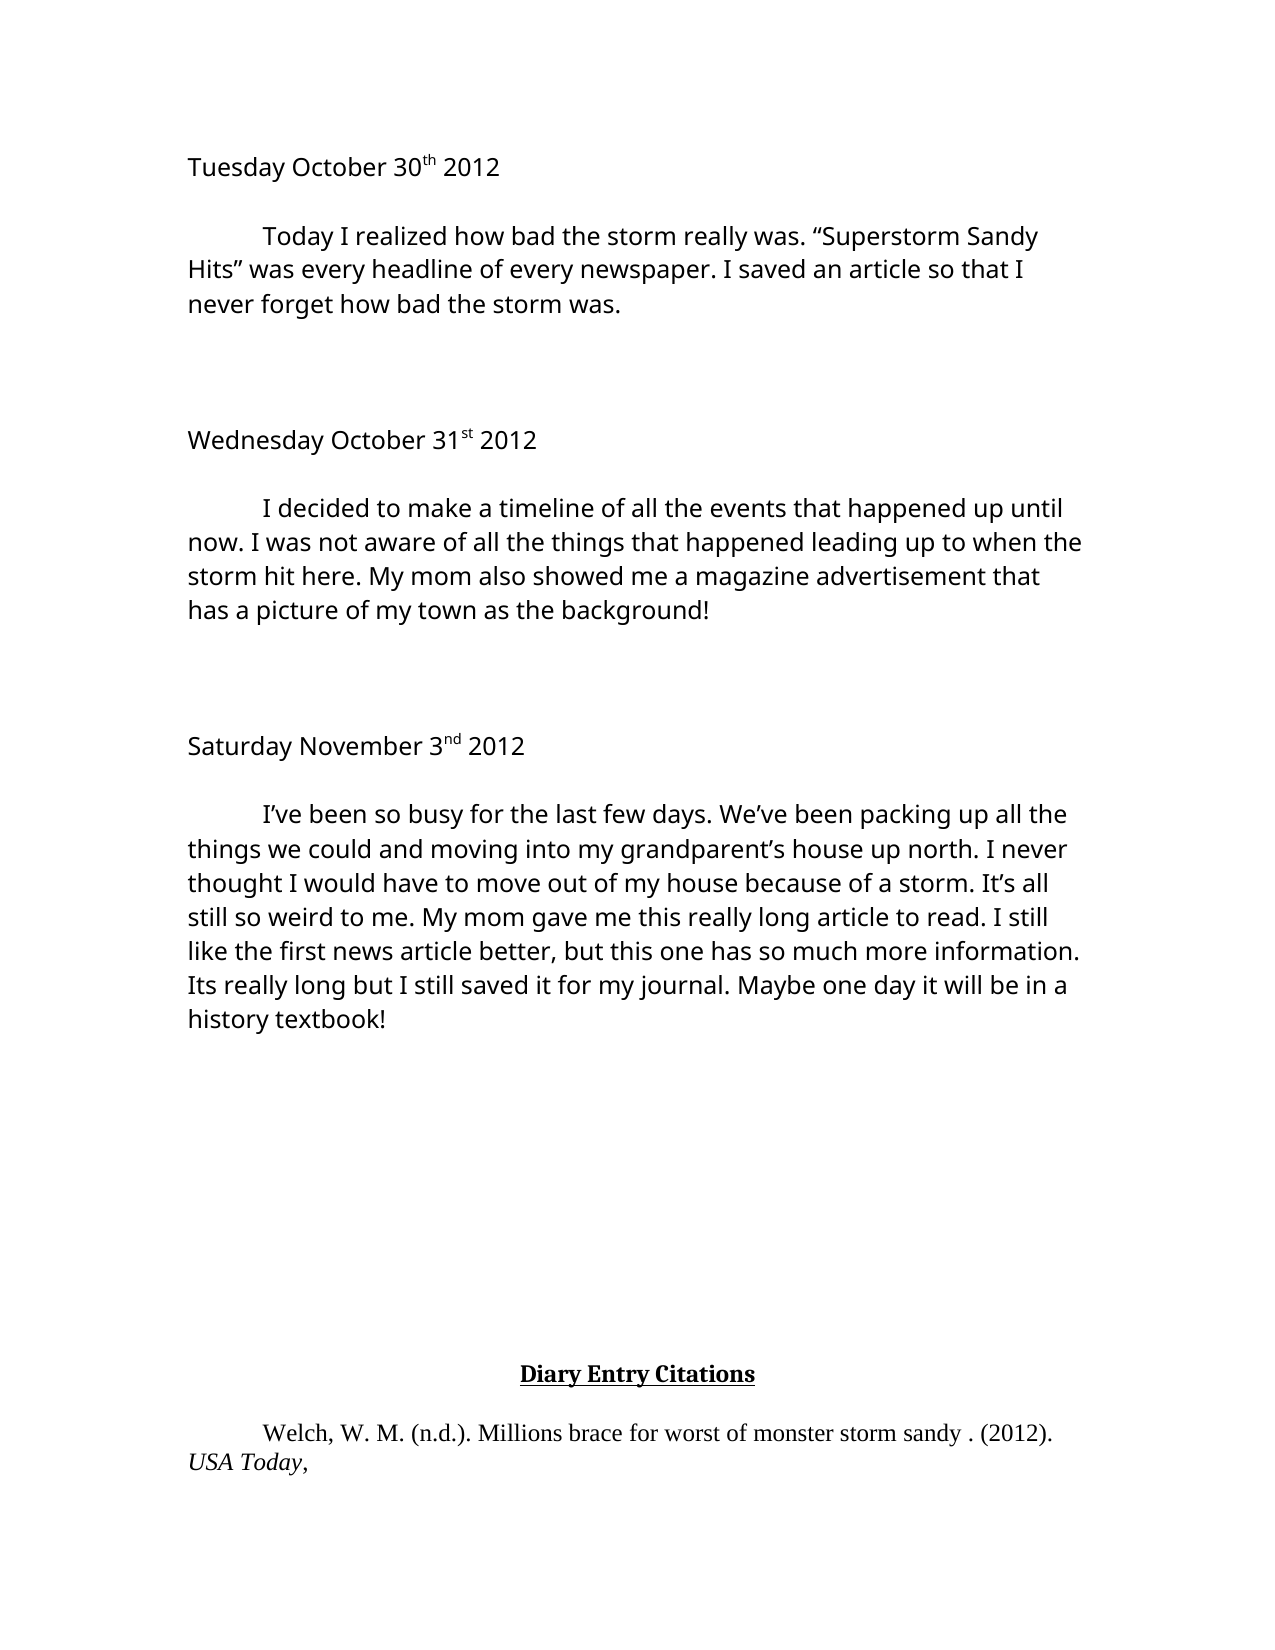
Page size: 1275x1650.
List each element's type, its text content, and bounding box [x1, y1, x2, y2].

text Tuesday October 30th 2012 [187, 150, 1087, 184]
text Welch, W. M. (n.d.). Millions brace for worst of monster storm sandy . (2012). USA Today, [187, 1418, 1087, 1475]
text Diary Entry Citations [187, 1360, 1087, 1389]
text I decided to make a timeline of all the events that happened up until now. I was not aware of all the things that happened leading up to when the storm hit here. My mom also showed me a magazine advertisement that has a picture of my town as the background! [187, 491, 1087, 627]
text I’ve been so busy for the last few days. We’ve been packing up all the things we could and moving into my grandparent’s house up north. I never thought I would have to move out of my house because of a storm. It’s all still so weird to me. My mom gave me this really long article to read. I still like the first news article better, but this one has so much more information. Its really long but I still saved it for my journal. Maybe one day it will be in a history textbook! [187, 797, 1087, 1036]
text Today I realized how bad the storm really was. “Superstorm Sandy Hits” was every headline of every newspaper. I saved an article so that I never forget how bad the storm was. [187, 218, 1087, 320]
text Wednesday October 31st 2012 [187, 422, 1087, 457]
text Saturday November 3nd 2012 [187, 729, 1087, 763]
